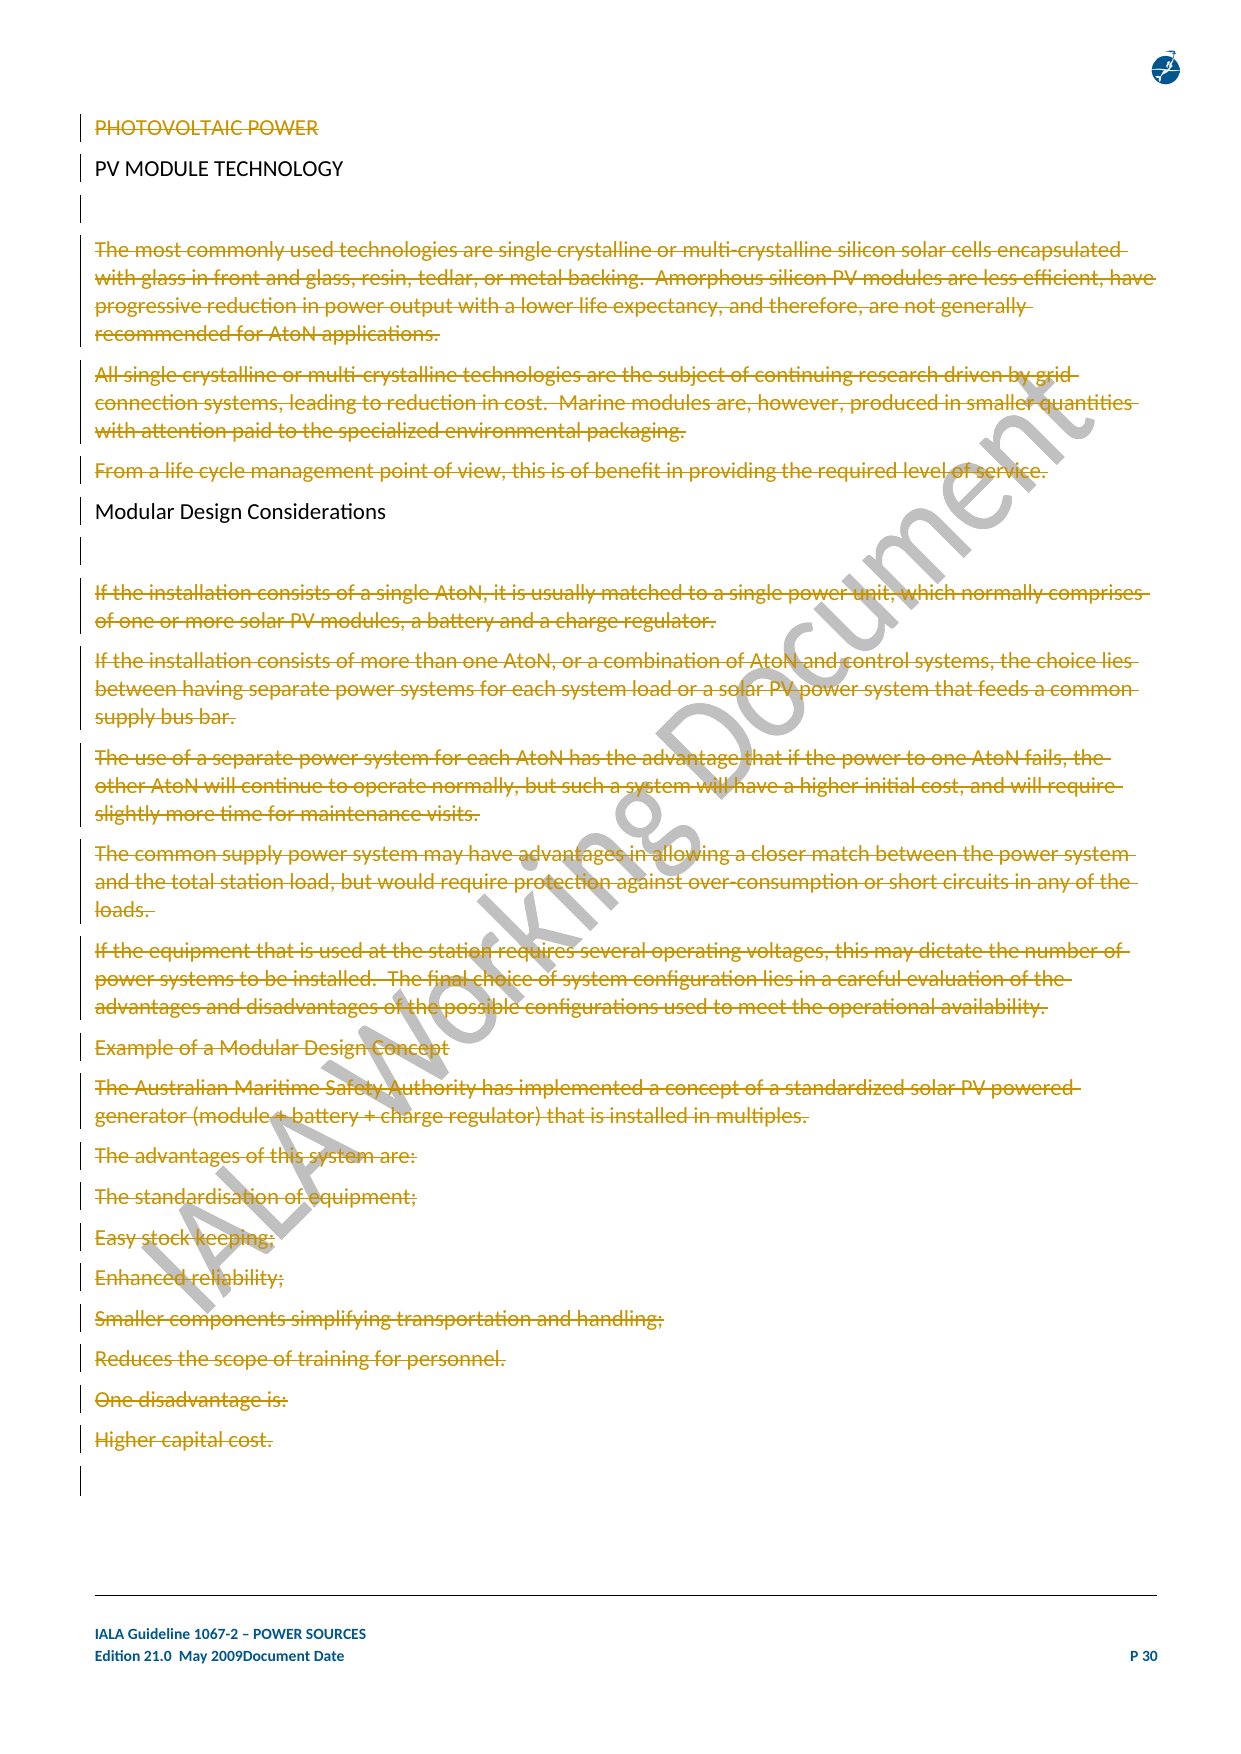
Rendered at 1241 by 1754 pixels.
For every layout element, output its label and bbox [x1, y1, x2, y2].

picture [1120, 0, 1239, 119]
